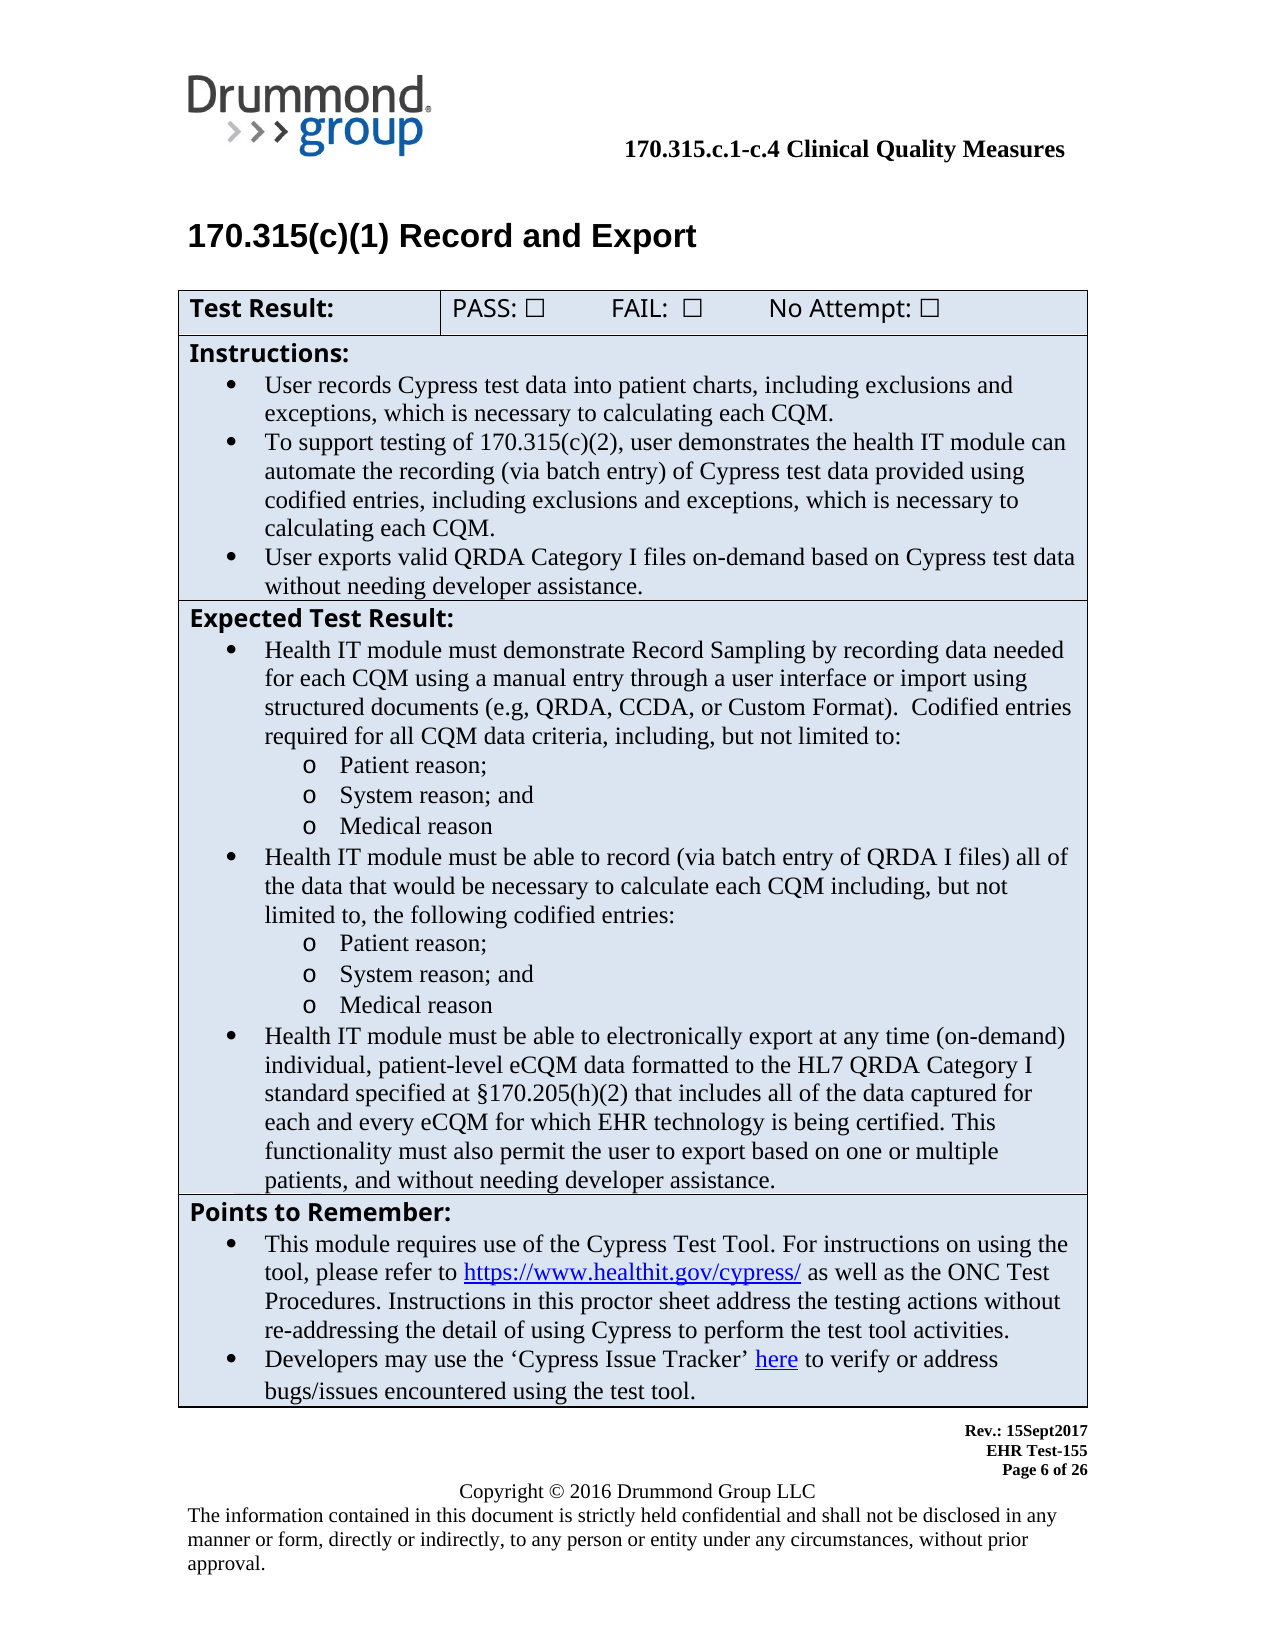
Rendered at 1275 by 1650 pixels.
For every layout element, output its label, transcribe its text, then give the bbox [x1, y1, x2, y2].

subtitle 170.315(c)(1) Record and Export [187, 216, 1087, 254]
table_header Test Result: [179, 291, 440, 334]
picture [187, 75, 433, 157]
table_cell Instructions: User records Cypress test data into patient charts, including exclusions and exceptions, which is necessary to calculating each CQM. To support testing of 170.315(c)(2), user demonstrates the health IT module can automate the recording (via batch entry) of Cypress test data provided using codified entries, including exclusions and exceptions, which is necessary to calculating each CQM. User exports valid QRDA Category I files on-demand based on Cypress test data without needing developer assistance. [179, 336, 1087, 600]
table_header PASS: FAIL: No Attempt: [441, 291, 1087, 334]
table_cell Expected Test Result: Health IT module must demonstrate Record Sampling by recording data needed for each CQM using a manual entry through a user interface or import using structured documents (e.g, QRDA, CCDA, or Custom Format). Codified entries required for all CQM data criteria, including, but not limited to: Patient reason; System reason; and Medical reason Health IT module must be able to record (via batch entry of QRDA I files) all of the data that would be necessary to calculate each CQM including, but not limited to, the following codified entries: Patient reason; System reason; and Medical reason Health IT module must be able to electronically export at any time (on-demand) individual, patient-level eCQM data formatted to the HL7 QRDA Category I standard specified at §170.205(h)(2) that includes all of the data captured for each and every eCQM for which EHR technology is being certified. This functionality must also permit the user to export based on one or multiple patients, and without needing developer assistance. [179, 601, 1087, 1193]
